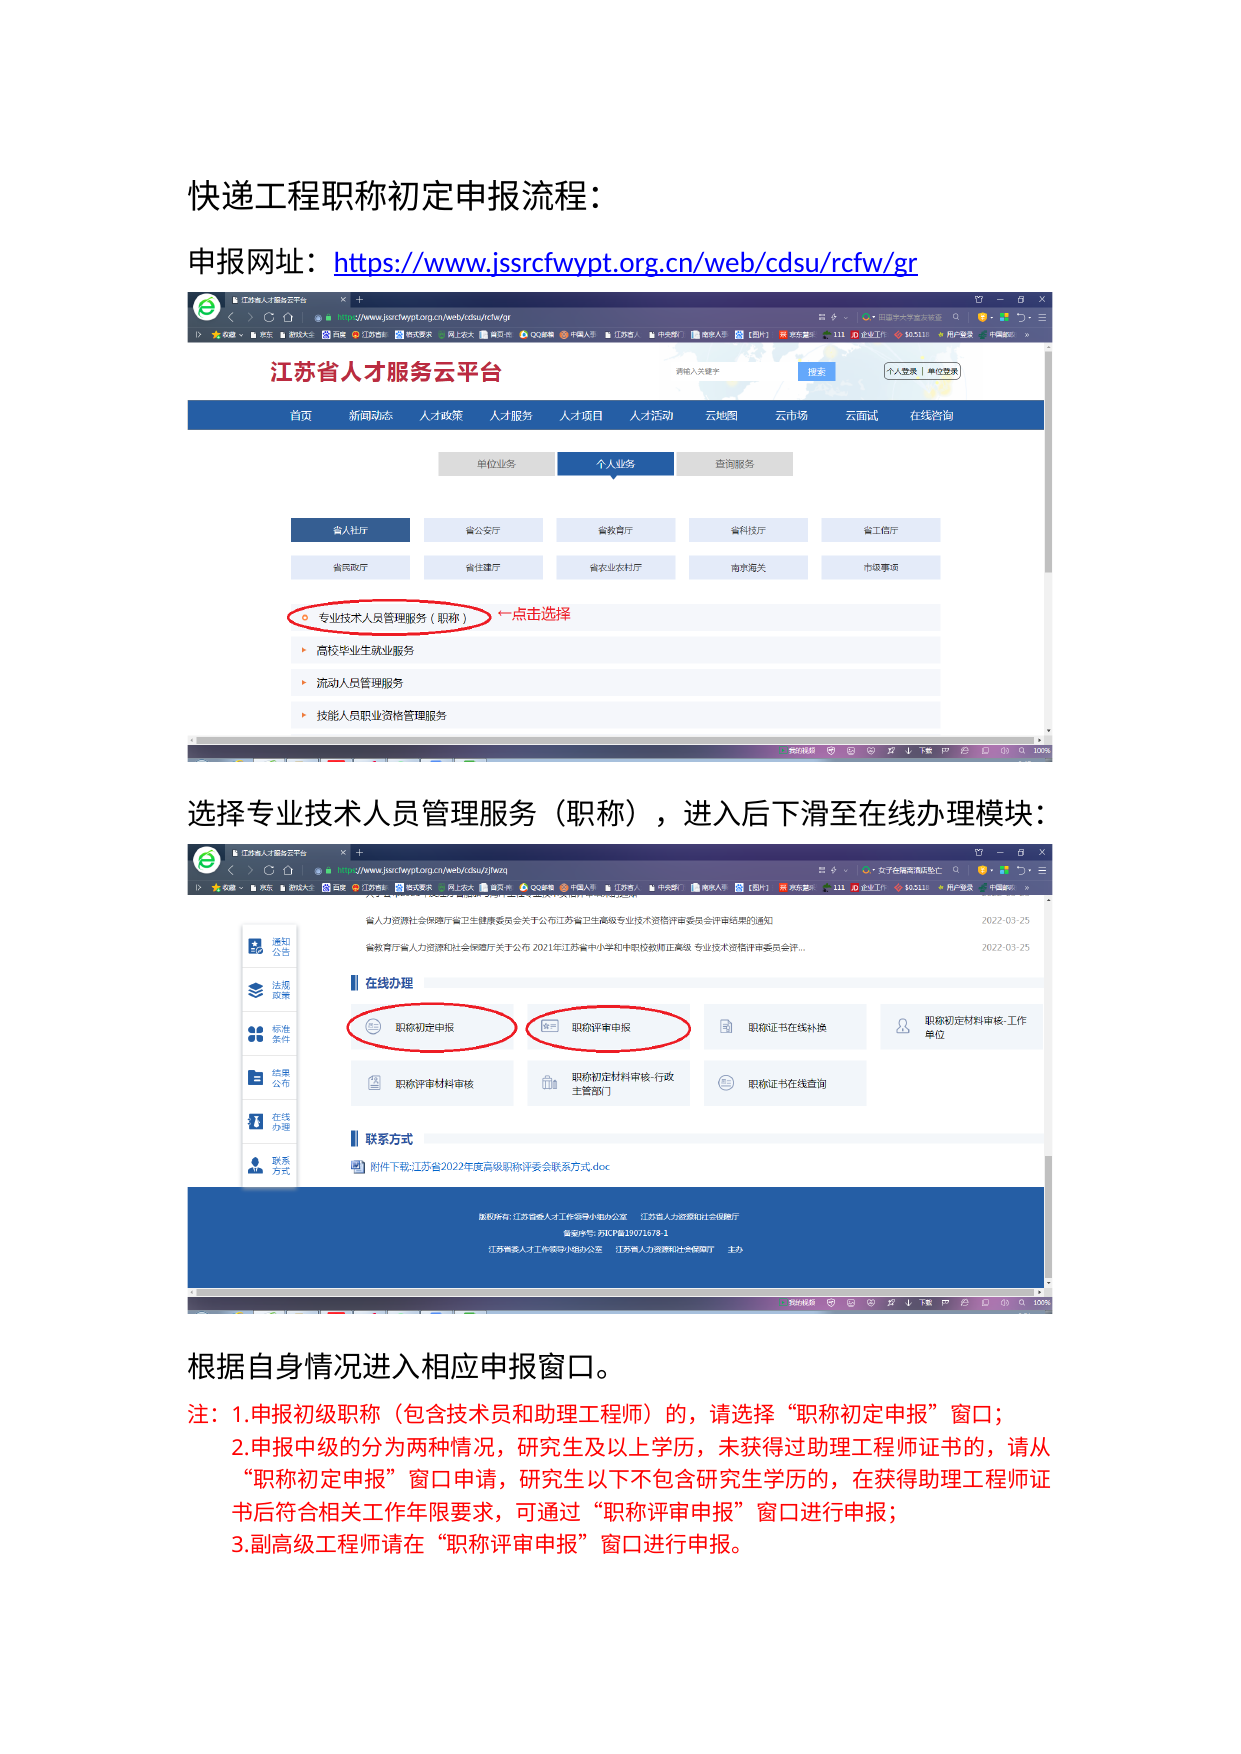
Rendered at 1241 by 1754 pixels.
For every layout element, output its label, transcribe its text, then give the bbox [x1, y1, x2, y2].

text 根据自身情况进入相应申报窗口。 [187, 1332, 1053, 1397]
list 3.副高级工程师请在“职称评审申报”窗口进行申报。 [187, 1527, 1053, 1559]
text 申报网址：https://www.jssrcfwypt.org.cn/web/cdsu/rcfw/gr [187, 227, 1053, 292]
picture [187, 292, 1053, 762]
picture [187, 844, 1053, 1314]
list 2.申报中级的分为两种情况，研究生及以上学历，未获得过助理工程师证书的，请从“职称初定申报”窗口申请，研究生以下不包含研究生学历的，在获得助理工程师证书后符合相关工作年限要求，可通过“职称评审申报”窗口进行申报； [231, 1429, 1053, 1527]
text 注：1.申报初级职称（包含技术员和助理工程师）的，请选择“职称初定申报”窗口； [187, 1397, 1053, 1429]
text 选择专业技术人员管理服务（职称），进入后下滑至在线办理模块： [187, 779, 1053, 844]
text 快递工程职称初定申报流程： [187, 162, 1053, 227]
